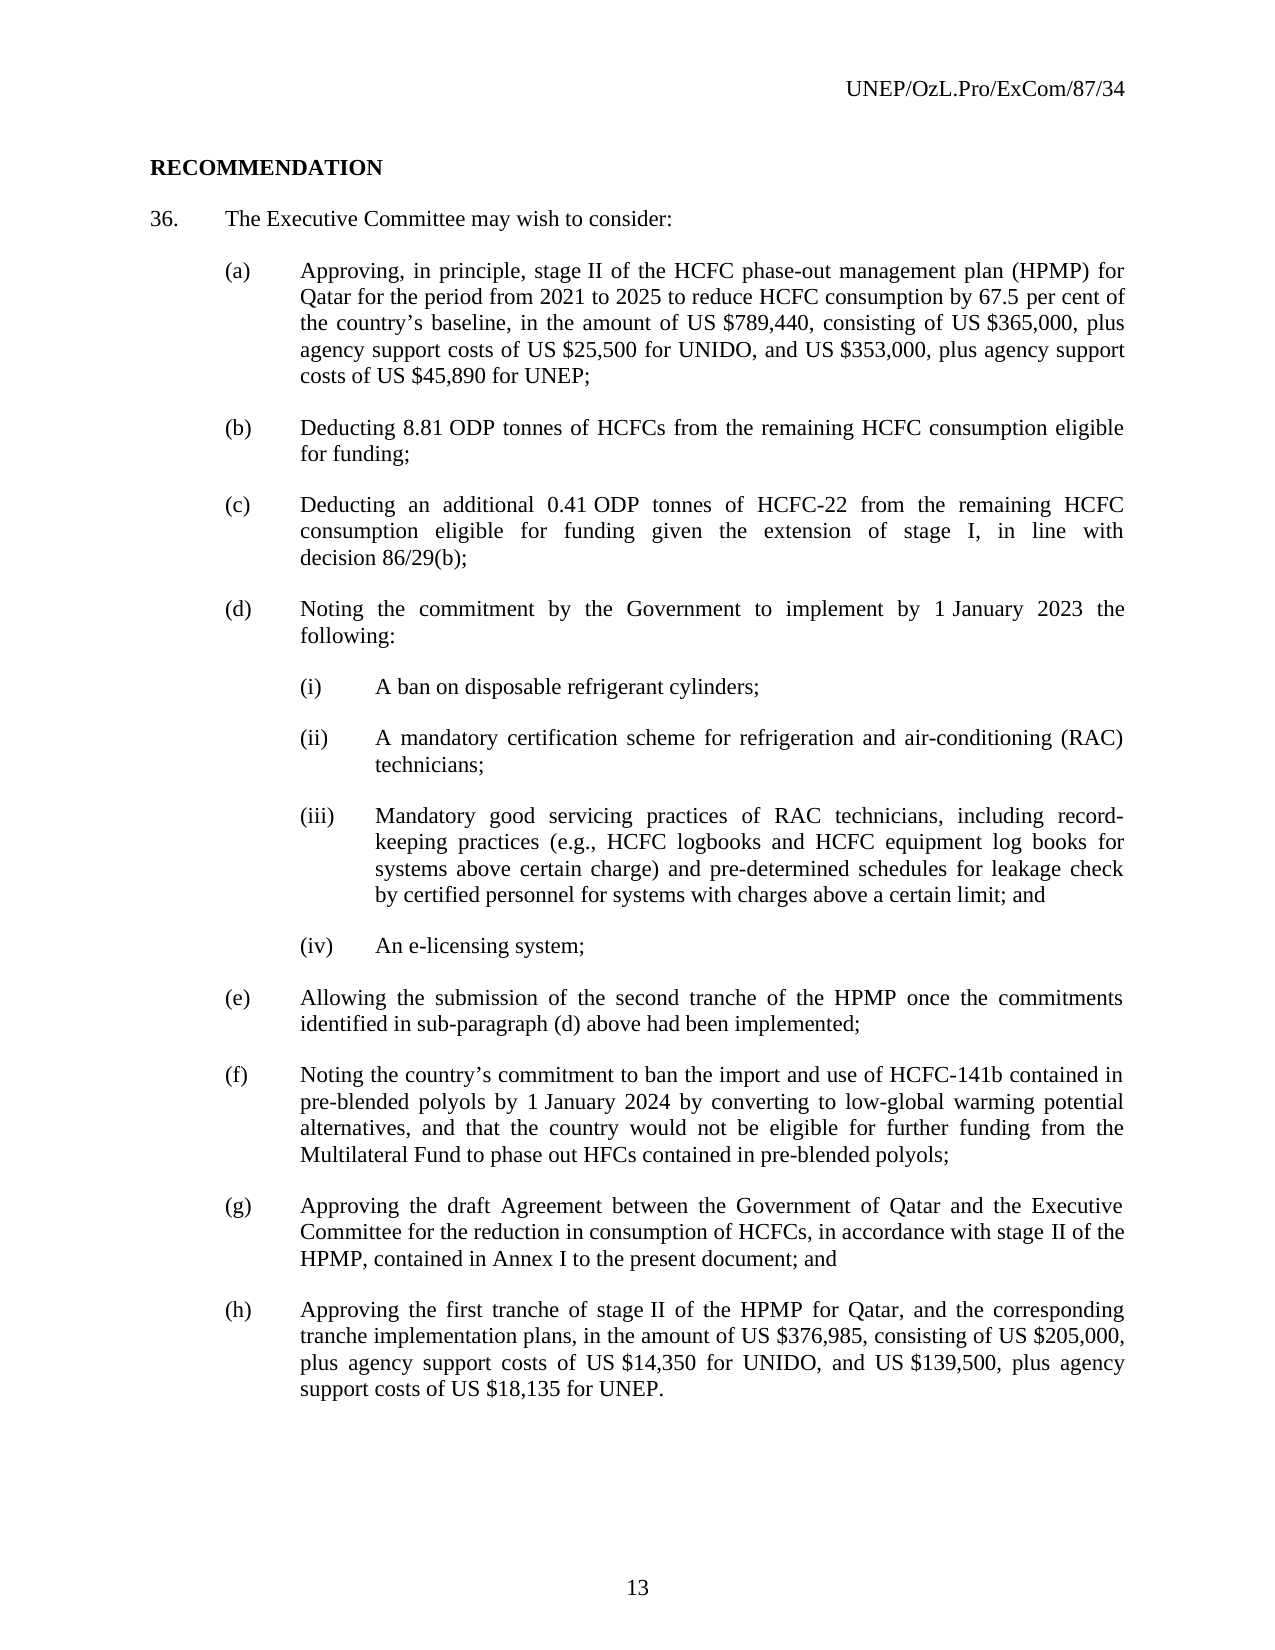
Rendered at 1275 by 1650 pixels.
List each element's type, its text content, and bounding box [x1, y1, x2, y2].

subtitle A mandatory certification scheme for refrigeration and air-conditioning (RAC) technicians; [300, 724, 1125, 777]
subtitle Approving, in principle, stage II of the HCFC phase-out management plan (HPMP) for Qatar for the period from 2021 to 2025 to reduce HCFC consumption by 67.5 per cent of the country’s baseline, in the amount of US $789,440, consisting of US $365,000, plus agency support costs of US $25,500 for UNIDO, and US $353,000, plus agency support costs of US $45,890 for UNEP; [225, 257, 1125, 388]
subtitle Approving the first tranche of stage II of the HPMP for Qatar, and the corresponding tranche implementation plans, in the amount of US $376,985, consisting of US $205,000, plus agency support costs of US $14,350 for UNIDO, and US $139,500, plus agency support costs of US $18,135 for UNEP. [225, 1296, 1125, 1401]
subtitle An e-licensing system; [300, 932, 1125, 959]
subtitle Deducting 8.81 ODP tonnes of HCFCs from the remaining HCFC consumption eligible for funding; [225, 413, 1125, 466]
subtitle Mandatory good servicing practices of RAC technicians, including record-keeping practices (e.g., HCFC logbooks and HCFC equipment log books for systems above certain charge) and pre-determined schedules for leakage check by certified personnel for systems with charges above a certain limit; and [300, 802, 1125, 907]
subtitle Allowing the submission of the second tranche of the HPMP once the commitments identified in sub-paragraph (d) above had been implemented; [225, 984, 1125, 1037]
subtitle The Executive Committee may wish to consider: [150, 205, 1125, 232]
subtitle RECOMMENDATION [150, 154, 1125, 180]
subtitle Noting the country’s commitment to ban the import and use of HCFC-141b contained in pre-blended polyols by 1 January 2024 by converting to low-global warming potential alternatives, and that the country would not be eligible for further funding from the Multilateral Fund to phase out HFCs contained in pre-blended polyols; [225, 1062, 1125, 1167]
subtitle Noting the commitment by the Government to implement by 1 January 2023 the following: [225, 595, 1125, 648]
subtitle A ban on disposable refrigerant cylinders; [300, 673, 1125, 699]
subtitle Deducting an additional 0.41 ODP tonnes of HCFC-22 from the remaining HCFC consumption eligible for funding given the extension of stage I, in line with decision 86/29(b); [225, 491, 1125, 570]
subtitle Approving the draft Agreement between the Government of Qatar and the Executive Committee for the reduction in consumption of HCFCs, in accordance with stage II of the HPMP, contained in Annex I to the present document; and [225, 1192, 1125, 1271]
